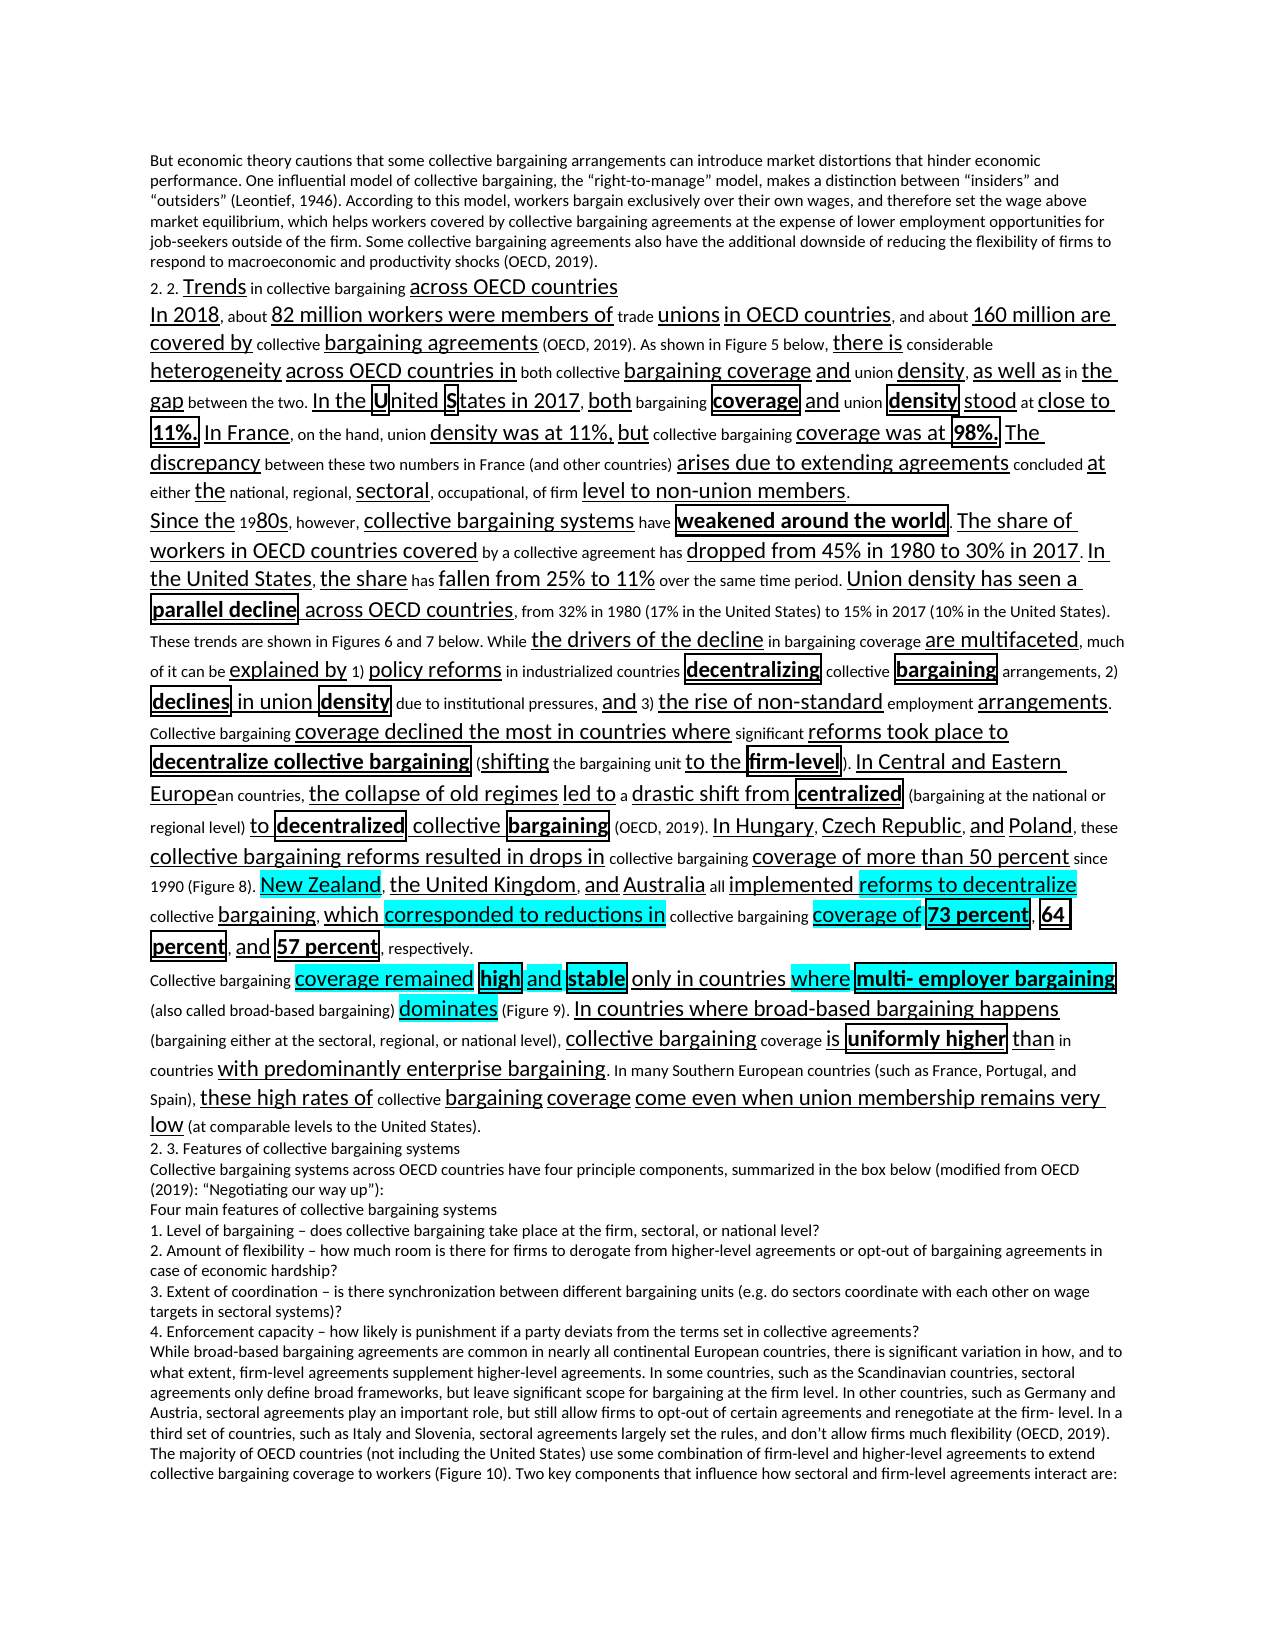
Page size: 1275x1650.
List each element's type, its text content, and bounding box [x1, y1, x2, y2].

text Since the 1980s, however, collective bargaining systems have weakened around the world. The share of workers in OECD countries covered by a collective agreement has dropped from 45% in 1980 to 30% in 2017. In the United States, the share has fallen from 25% to 11% over the same time period. Union density has seen a parallel decline across OECD countries, from 32% in 1980 (17% in the United States) to 15% in 2017 (10% in the United States). These trends are shown in Figures 6 and 7 below. While the drivers of the decline in bargaining coverage are multifaceted, much of it can be explained by 1) policy reforms in industrialized countries decentralizing collective bargaining arrangements, 2) declines in union density due to institutional pressures, and 3) the rise of non-standard employment arrangements. [150, 504, 1125, 717]
text Collective bargaining systems across OECD countries have four principle components, summarized in the box below (modified from OECD (2019): “Negotiating our way up”): [150, 1159, 1125, 1199]
text In 2018, about 82 million workers were members of trade unions in OECD countries, and about 160 million are covered by collective bargaining agreements (OECD, 2019). As shown in Figure 5 below, there is considerable heterogeneity across OECD countries in both collective bargaining coverage and union density, as well as in the gap between the two. In the United States in 2017, both bargaining coverage and union density stood at close to 11%. In France, on the hand, union density was at 11%, but collective bargaining coverage was at 98%. The discrepancy between these two numbers in France (and other countries) arises due to extending agreements concluded at either the national, regional, sectoral, occupational, of firm level to non-union members. [150, 300, 1125, 504]
text 2. Amount of flexibility – how much room is there for firms to derogate from higher-level agreements or opt-out of bargaining agreements in case of economic hardship? [150, 1240, 1125, 1281]
text Collective bargaining coverage declined the most in countries where significant reforms took place to decentralize collective bargaining (shifting the bargaining unit to the firm-level). In Central and Eastern European countries, the collapse of old regimes led to a drastic shift from centralized (bargaining at the national or regional level) to decentralized collective bargaining (OECD, 2019). In Hungary, Czech Republic, and Poland, these collective bargaining reforms resulted in drops in collective bargaining coverage of more than 50 percent since 1990 (Figure 8). New Zealand, the United Kingdom, and Australia all implemented reforms to decentralize collective bargaining, which corresponded to reductions in collective bargaining coverage of 73 percent, 64 percent, and 57 percent, respectively. [150, 717, 1125, 962]
text 1. Level of bargaining – does collective bargaining take place at the firm, sectoral, or national level? [150, 1220, 1125, 1240]
text 3. Extent of coordination – is there synchronization between different bargaining units (e.g. do sectors coordinate with each other on wage targets in sectoral systems)? [150, 1281, 1125, 1321]
text While broad-based bargaining agreements are common in nearly all continental European countries, there is significant variation in how, and to what extent, firm-level agreements supplement higher-level agreements. In some countries, such as the Scandinavian countries, sectoral agreements only define broad frameworks, but leave significant scope for bargaining at the firm level. In other countries, such as Germany and Austria, sectoral agreements play an important role, but still allow firms to opt-out of certain agreements and renegotiate at the firm- level. In a third set of countries, such as Italy and Slovenia, sectoral agreements largely set the rules, and don’t allow firms much flexibility (OECD, 2019). [150, 1342, 1125, 1443]
text But economic theory cautions that some collective bargaining arrangements can introduce market distortions that hinder economic performance. One influential model of collective bargaining, the “right-to-manage” model, makes a distinction between “insiders” and “outsiders” (Leontief, 1946). According to this model, workers bargain exclusively over their own wages, and therefore set the wage above market equilibrium, which helps workers covered by collective bargaining agreements at the expense of lower employment opportunities for job-seekers outside of the firm. Some collective bargaining agreements also have the additional downside of reducing the flexibility of firms to respond to macroeconomic and productivity shocks (OECD, 2019). [150, 150, 1125, 272]
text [150, 1443, 1125, 1484]
text 2. 2. Trends in collective bargaining across OECD countries [150, 272, 1125, 300]
text 4. Enforcement capacity – how likely is punishment if a party deviats from the terms set in collective agreements? [150, 1321, 1125, 1342]
text Four main features of collective bargaining systems [150, 1199, 1125, 1220]
text Collective bargaining coverage remained high and stable only in countries where multi- employer bargaining (also called broad-based bargaining) dominates (Figure 9). In countries where broad-based bargaining happens (bargaining either at the sectoral, regional, or national level), collective bargaining coverage is uniformly higher than in countries with predominantly enterprise bargaining. In many Southern European countries (such as France, Portugal, and Spain), these high rates of collective bargaining coverage come even when union membership remains very low (at comparable levels to the United States). [150, 962, 1125, 1139]
text 2. 3. Features of collective bargaining systems [150, 1139, 1125, 1159]
